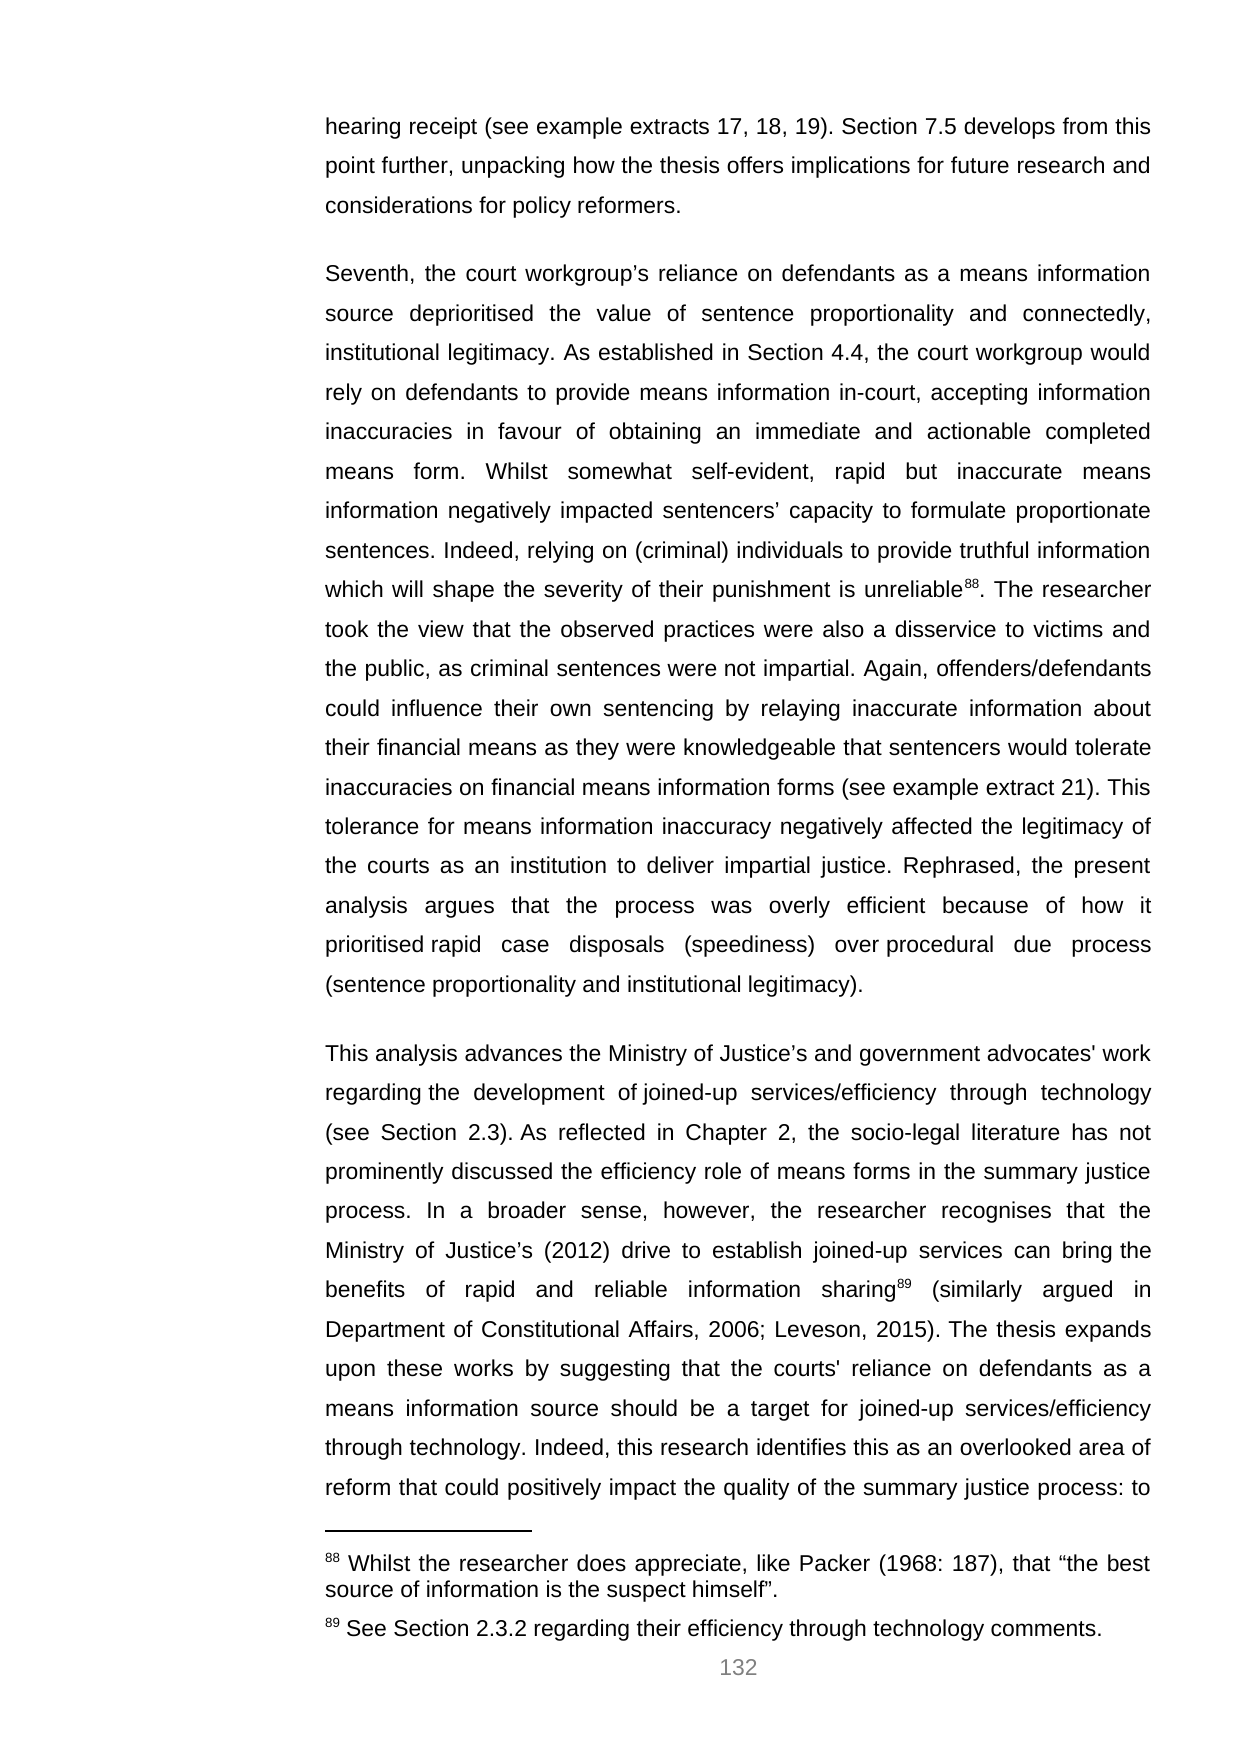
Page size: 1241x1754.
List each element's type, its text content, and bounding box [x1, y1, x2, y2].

text Seventh, the court workgroup’s reliance on defendants as a means information source deprioritised the value of sentence proportionality and connectedly, institutional legitimacy. As established in Section 4.4, the court workgroup would rely on defendants to provide means information in-court, accepting information inaccuracies in favour of obtaining an immediate and actionable completed means form. Whilst somewhat self-evident, rapid but inaccurate means information negatively impacted sentencers’ capacity to formulate proportionate sentences. Indeed, relying on (criminal) individuals to provide truthful information which will shape the severity of their punishment is unreliable. The researcher took the view that the observed practices were also a disservice to victims and the public, as criminal sentences were not impartial. Again, offenders/defendants could influence their own sentencing by relaying inaccurate information about their financial means as they were knowledgeable that sentencers would tolerate inaccuracies on financial means information forms (see example extract 21). This tolerance for means information inaccuracy negatively affected the legitimacy of the courts as an institution to deliver impartial justice. Rephrased, the present analysis argues that the process was overly efficient because of how it prioritised rapid case disposals (speediness) over procedural due process (sentence proportionality and institutional legitimacy). [325, 260, 1152, 997]
